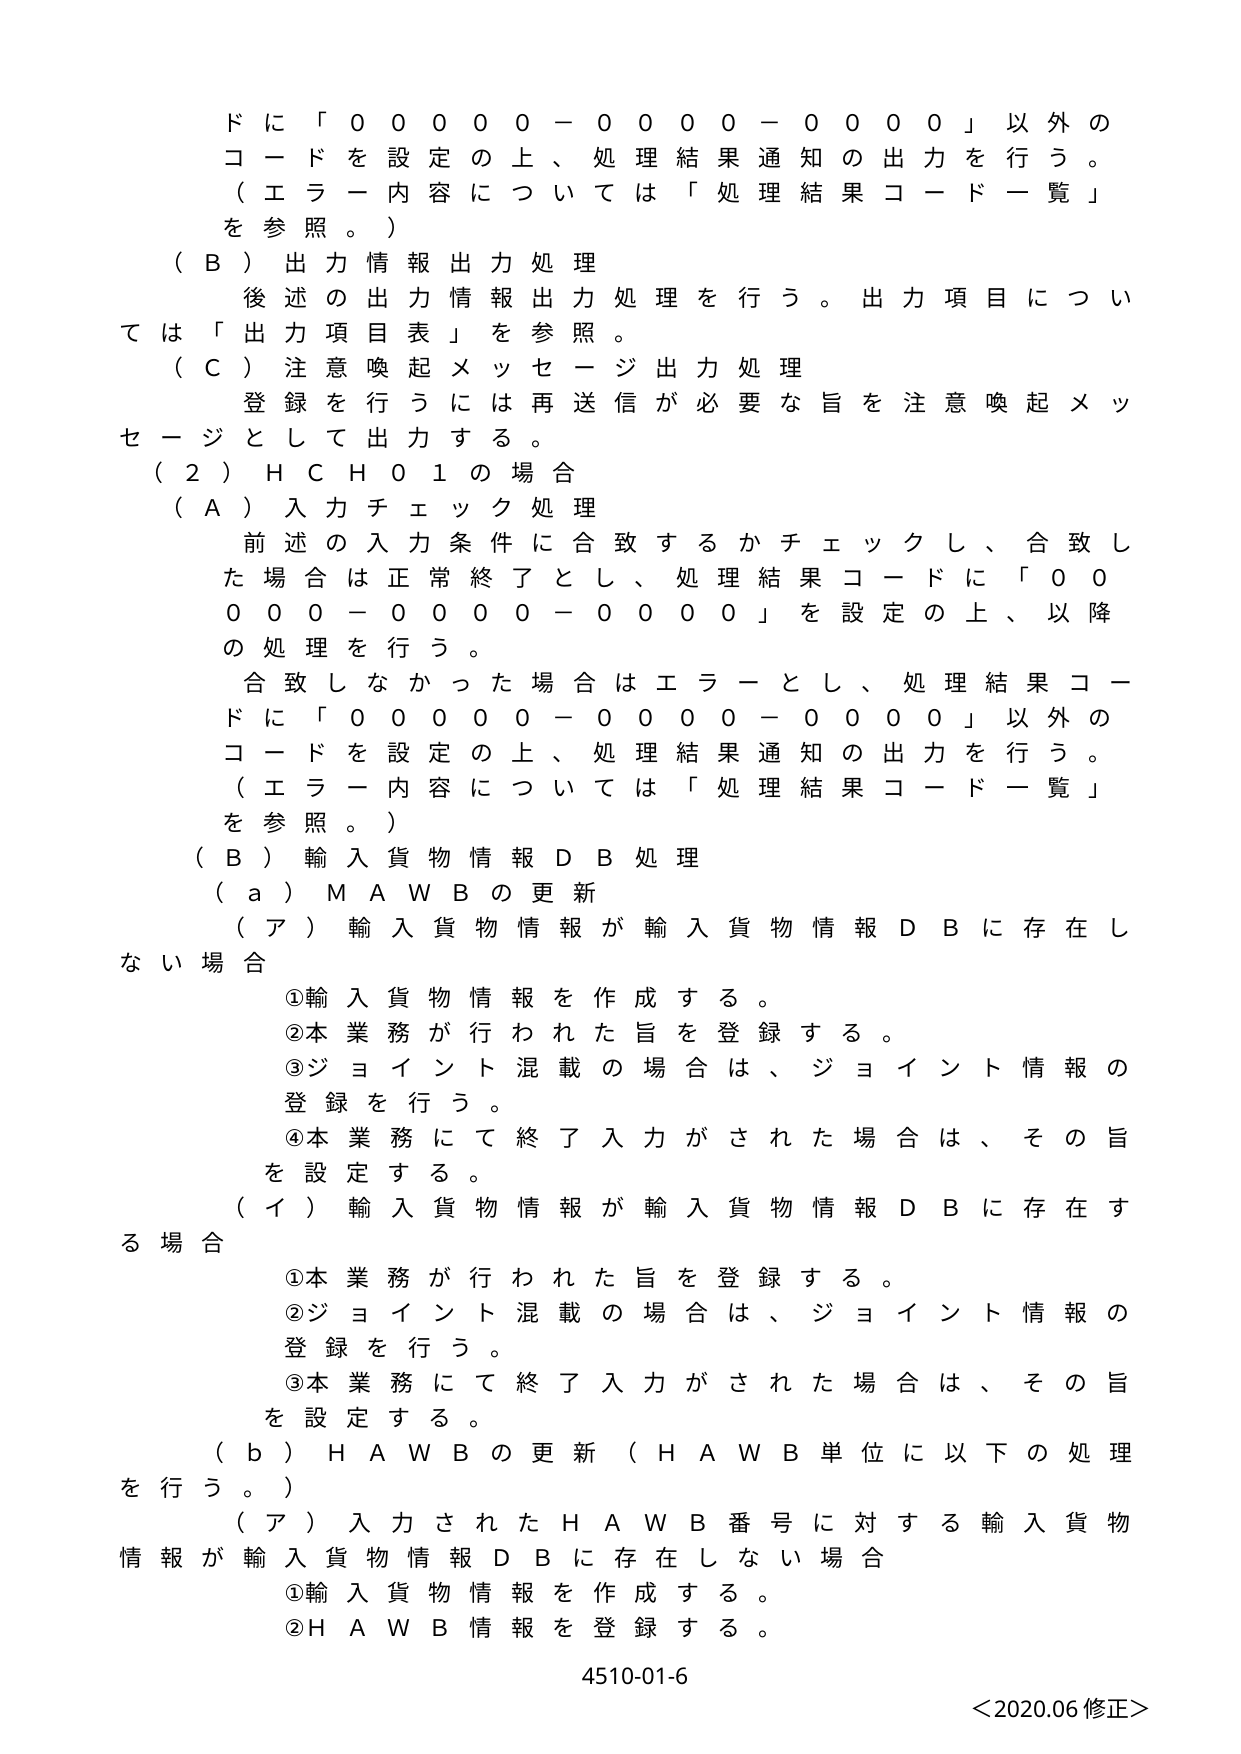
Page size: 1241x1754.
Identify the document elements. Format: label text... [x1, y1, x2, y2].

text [221, 104, 1150, 244]
text 後述の出力情報出力処理を行う。出力項目については「出力項目表」を参照。 [119, 279, 1150, 349]
text 合致しなかった場合はエラーとし、処理結果コードに「０００００－００００－００００」以外のコードを設定の上、処理結果通知の出力を行う。（エラー内容については「処理結果コード一覧」を参照。） [221, 664, 1150, 839]
text 登録を行うには再送信が必要な旨を注意喚起メッセージとして出力する。 [119, 384, 1150, 454]
text （イ）輸入貨物情報が輸入貨物情報ＤＢに存在する場合 [119, 1189, 1150, 1259]
text ④本業務にて終了入力がされた場合は、その旨を設定する。 [243, 1119, 1150, 1189]
text ①輸入貨物情報を作成する。 [243, 979, 1150, 1014]
text ②本業務が行われた旨を登録する。 [243, 1014, 1150, 1049]
text （Ｂ）出力情報出力処理 [119, 244, 1150, 279]
text ②ジョイント混載の場合は、ジョイント情報の登録を行う。 [264, 1294, 1150, 1364]
text （Ｂ）輸入貨物情報ＤＢ処理 [119, 839, 1150, 874]
text （Ａ）入力チェック処理 [119, 489, 1150, 524]
text （２）ＨＣＨ０１の場合 [119, 454, 1150, 489]
text 前述の入力条件に合致するかチェックし、合致した場合は正常終了とし、処理結果コードに「０００００－００００－００００」を設定の上、以降の処理を行う。 [221, 524, 1150, 664]
text ③本業務にて終了入力がされた場合は、その旨を設定する。 [243, 1364, 1150, 1434]
text ②ＨＡＷＢ情報を登録する。 [119, 1609, 1150, 1644]
text ③ジョイント混載の場合は、ジョイント情報の登録を行う。 [264, 1049, 1150, 1119]
text （Ｃ）注意喚起メッセージ出力処理 [119, 349, 1150, 384]
text ①輸入貨物情報を作成する。 [119, 1574, 1150, 1609]
text （ア）輸入貨物情報が輸入貨物情報ＤＢに存在しない場合 [119, 909, 1150, 979]
text （ｂ）ＨＡＷＢの更新（ＨＡＷＢ単位に以下の処理を行う。） [119, 1434, 1150, 1504]
text （ア）入力されたＨＡＷＢ番号に対する輸入貨物情報が輸入貨物情報ＤＢに存在しない場合 [119, 1504, 1150, 1574]
text ①本業務が行われた旨を登録する。 [243, 1259, 1150, 1294]
text （ａ）ＭＡＷＢの更新 [119, 874, 1150, 909]
